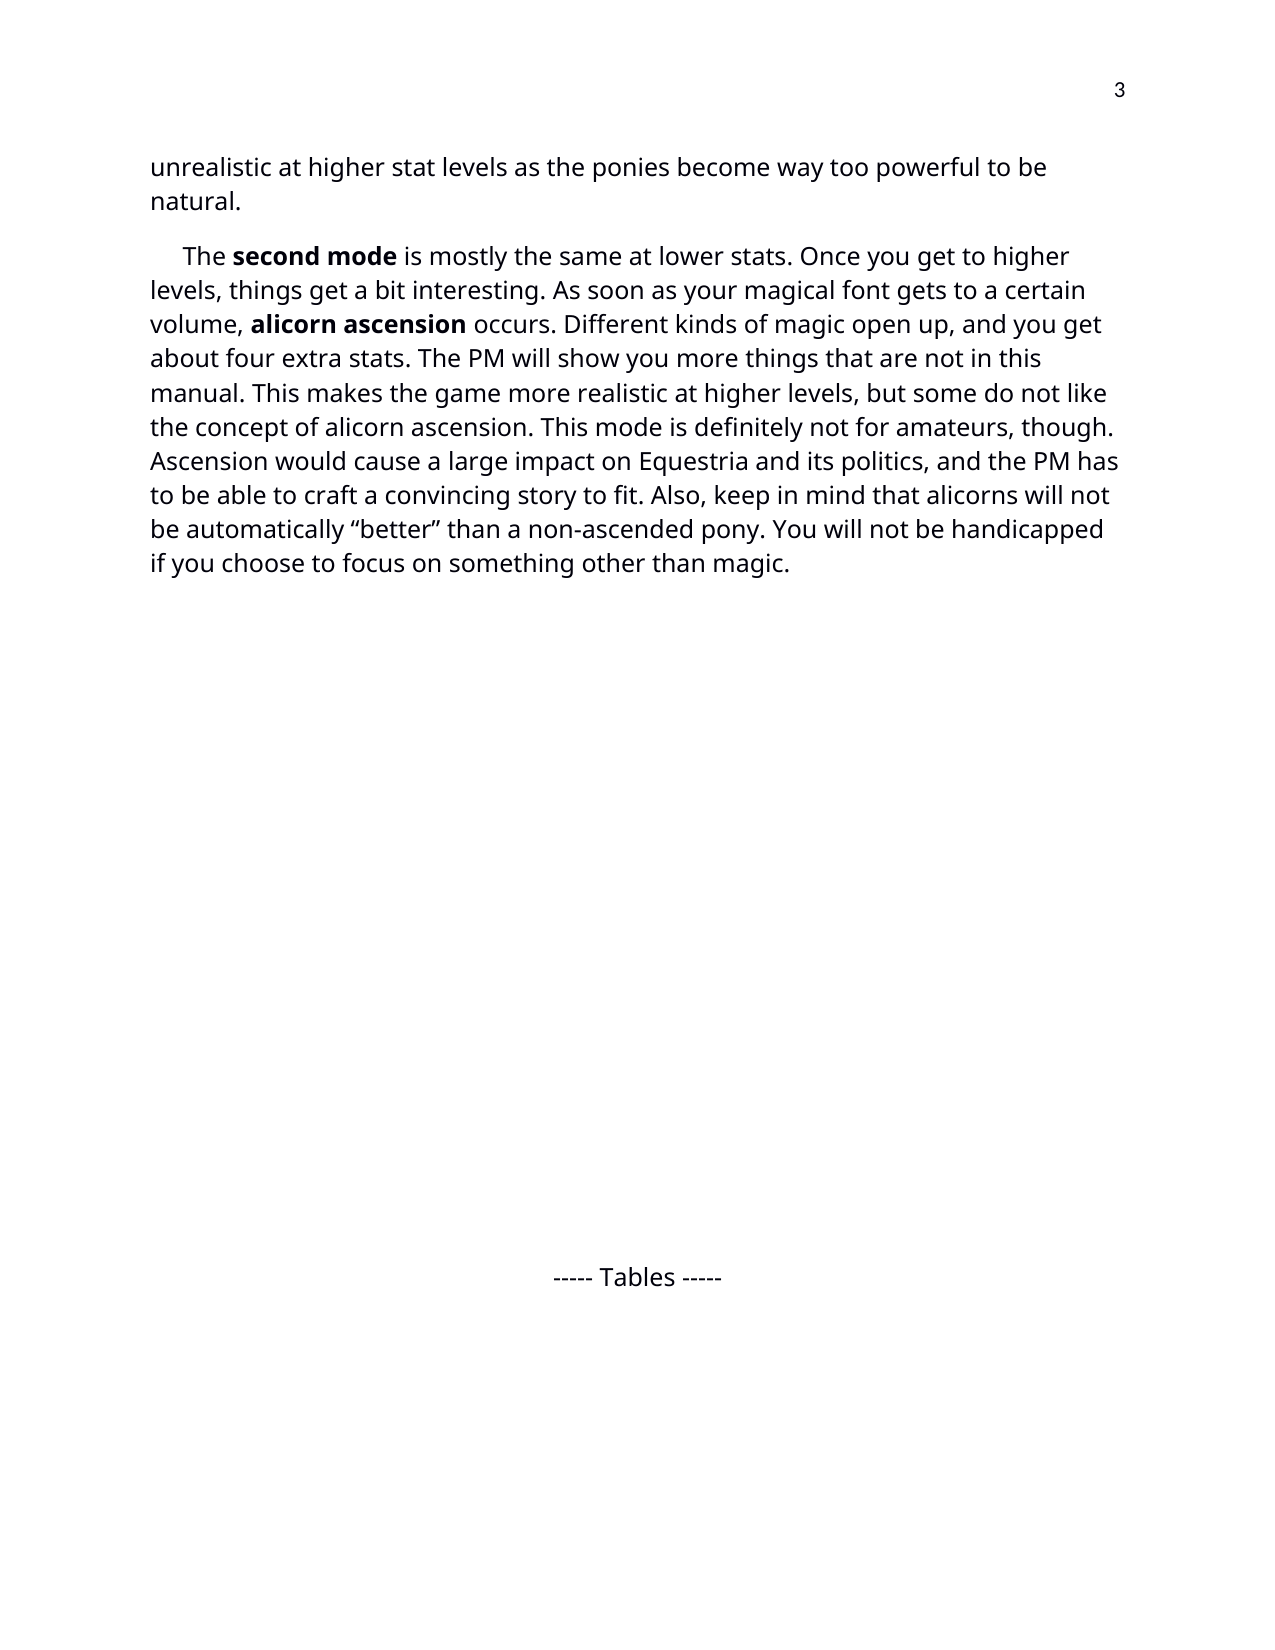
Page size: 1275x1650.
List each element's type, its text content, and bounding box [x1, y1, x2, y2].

text ----- Tables ----- [150, 1259, 1125, 1293]
text The second mode is mostly the same at lower stats. Once you get to higher levels, things get a bit interesting. As soon as your magical font gets to a certain volume, alicorn ascension occurs. Different kinds of magic open up, and you get about four extra stats. The PM will show you more things that are not in this manual. This makes the game more realistic at higher levels, but some do not like the concept of alicorn ascension. This mode is definitely not for amateurs, though. Ascension would cause a large impact on Equestria and its politics, and the PM has to be able to craft a convincing story to fit. Also, keep in mind that alicorns will not be automatically “better” than a non-ascended pony. You will not be handicapped if you choose to focus on something other than magic. [150, 239, 1125, 579]
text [150, 150, 1125, 218]
